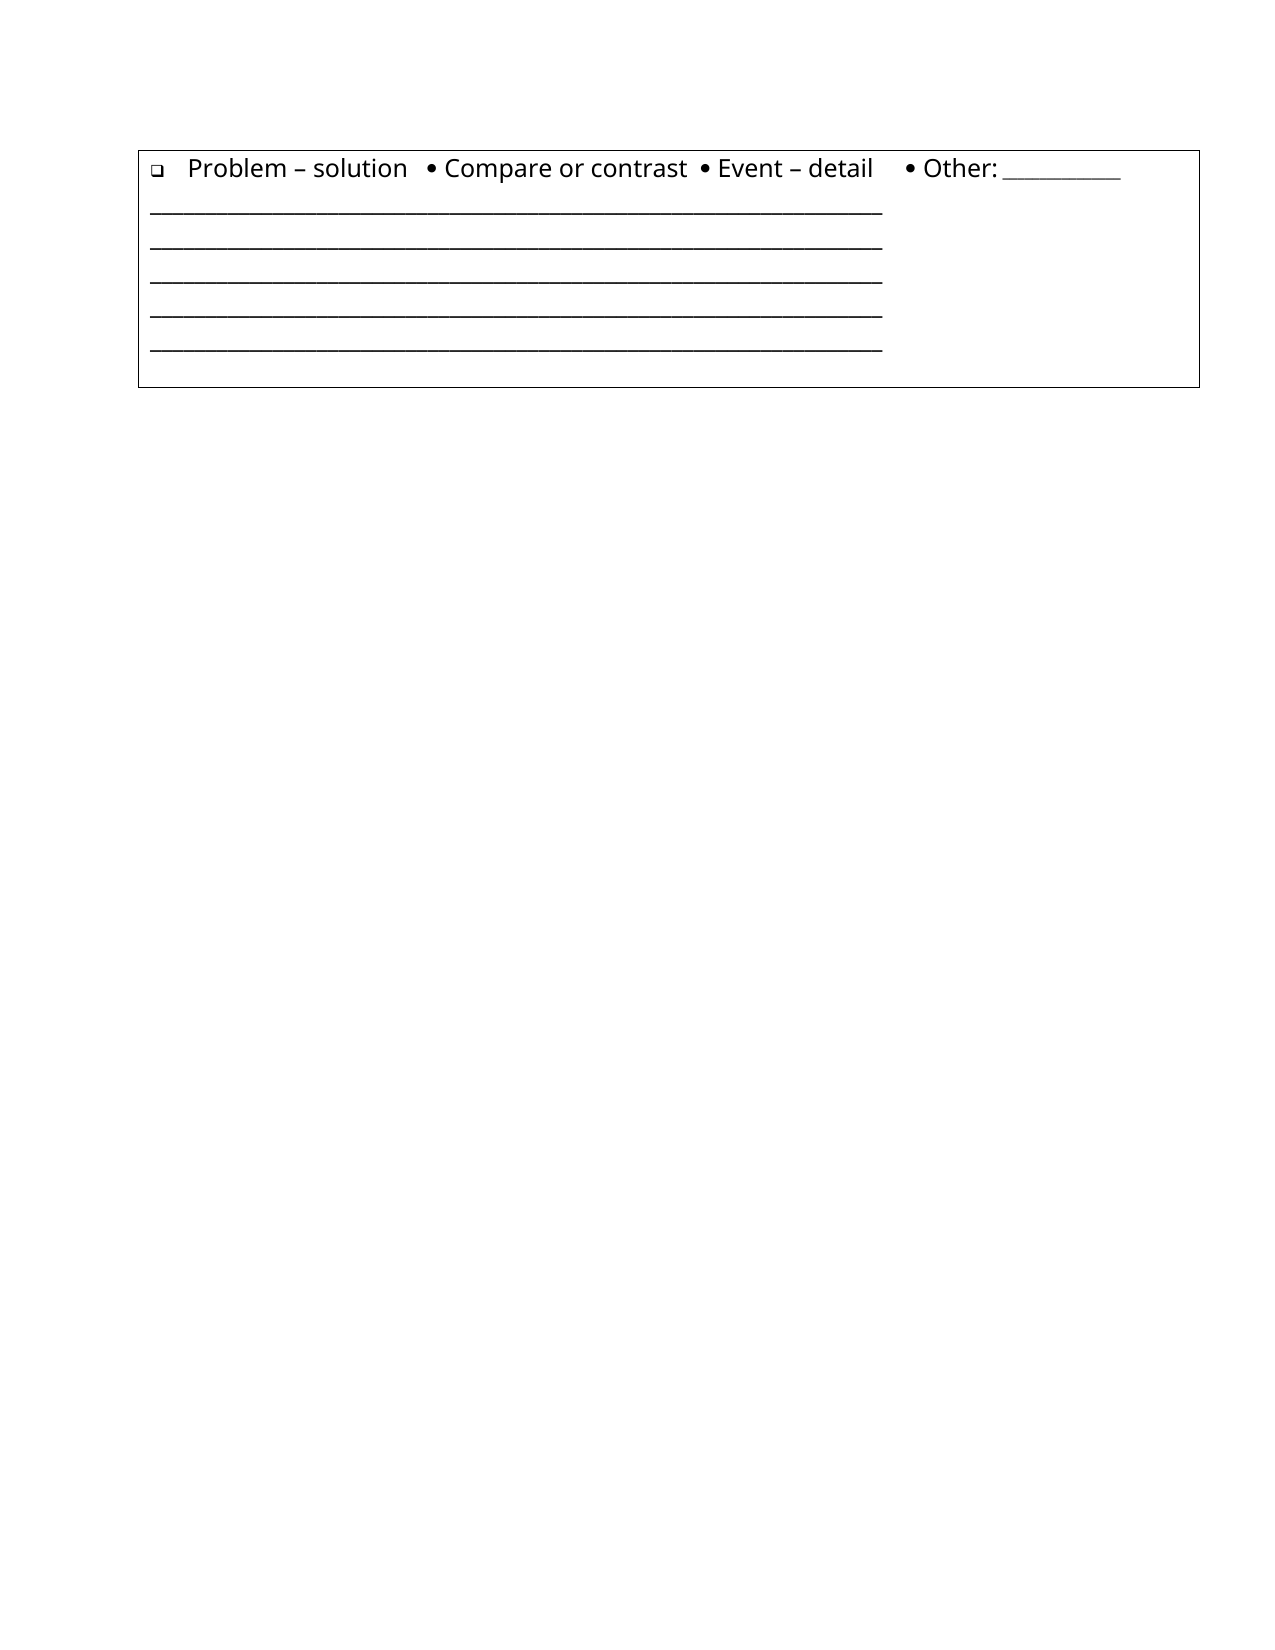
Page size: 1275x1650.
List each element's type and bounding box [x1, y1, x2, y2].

table_cell [139, 151, 1199, 387]
